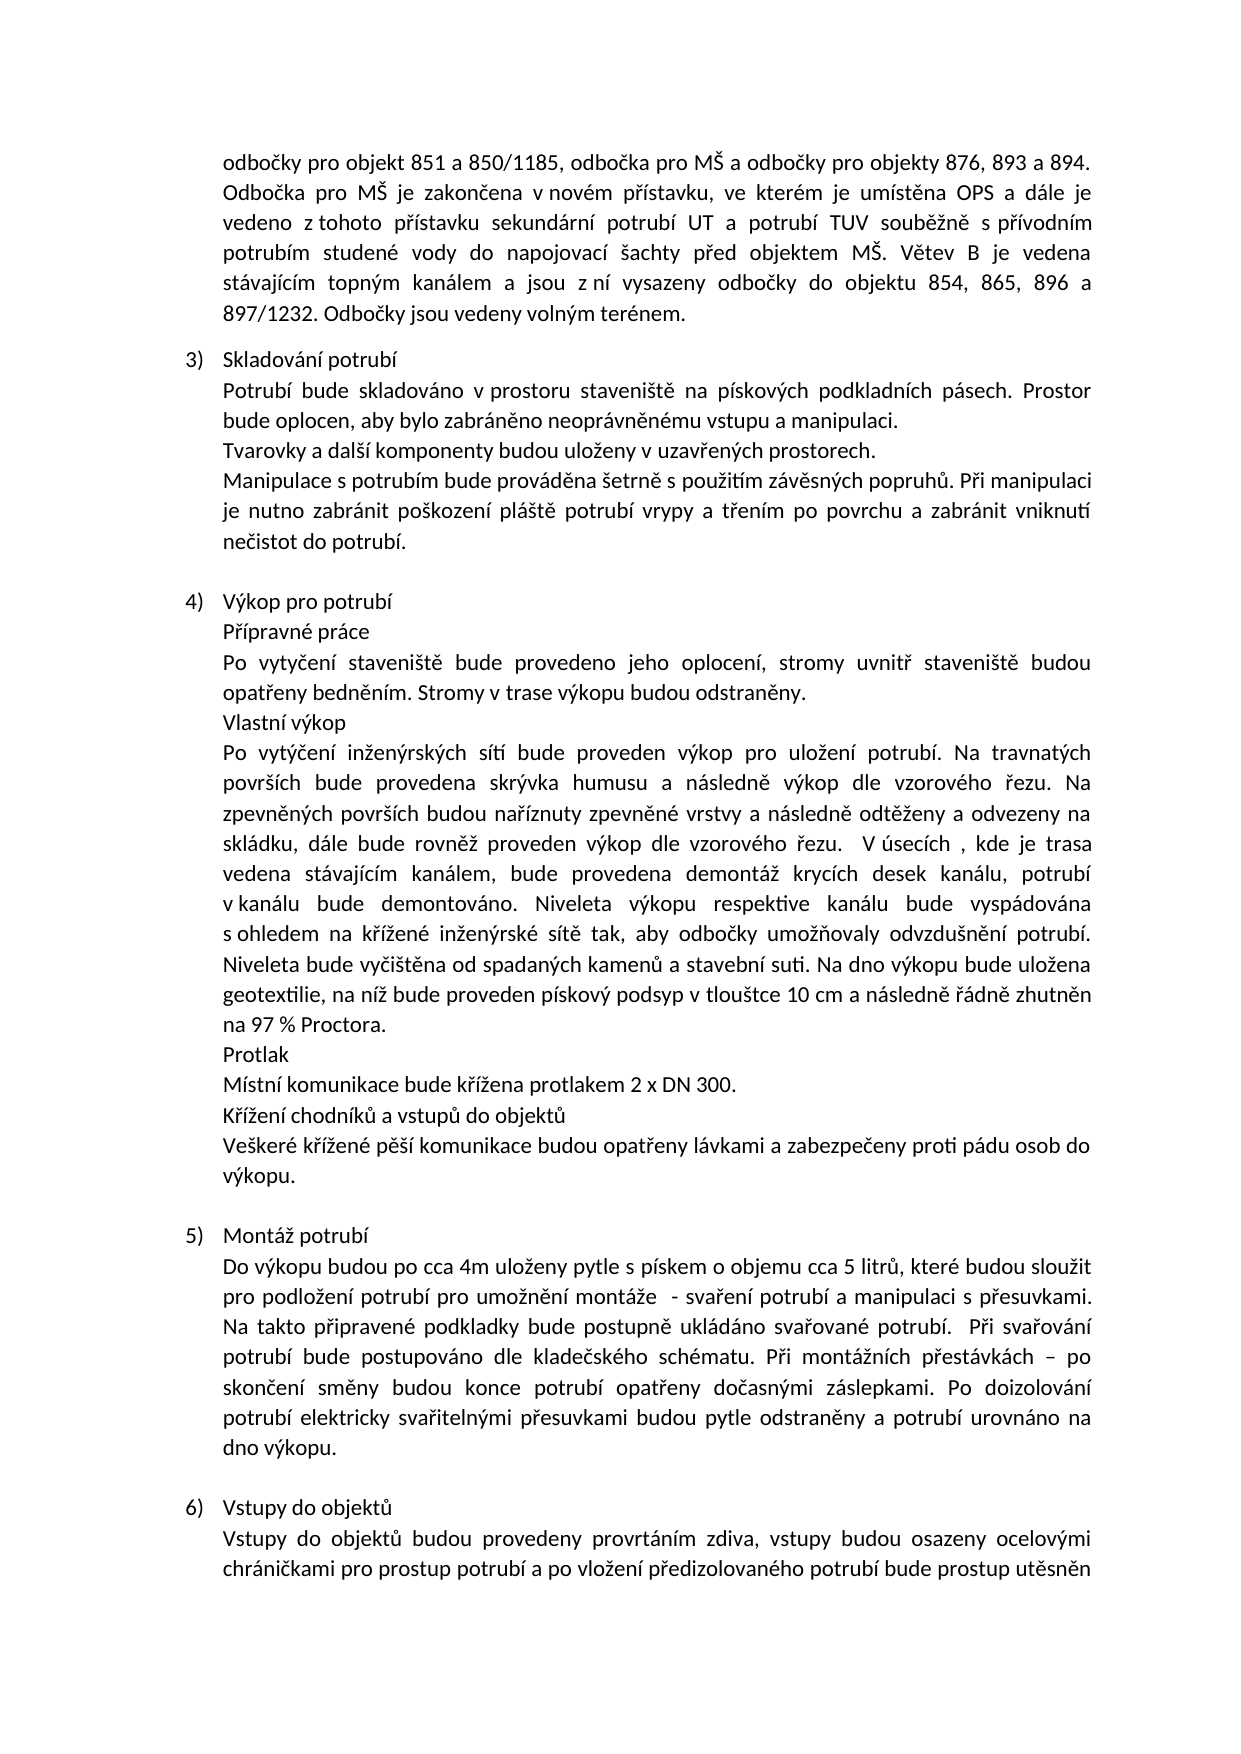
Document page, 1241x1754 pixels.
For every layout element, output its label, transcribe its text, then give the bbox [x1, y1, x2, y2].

list Přípravné práce [223, 617, 1093, 645]
list Potrubí bude skladováno v prostoru staveniště na pískových podkladních pásech. Prostor bude oplocen, aby bylo zabráněno neoprávněnému vstupu a manipulaci. [223, 376, 1093, 434]
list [223, 1524, 1093, 1582]
list Křížení chodníků a vstupů do objektů [223, 1101, 1093, 1129]
list Skladování potrubí [185, 346, 1093, 373]
list Po vytýčení inženýrských sítí bude proveden výkop pro uložení potrubí. Na travnatých površích bude provedena skrývka humusu a následně výkop dle vzorového řezu. Na zpevněných površích budou naříznuty zpevněné vrstvy a následně odtěženy a odvezeny na skládku, dále bude rovněž proveden výkop dle vzorového řezu. V úsecích , kde je trasa vedena stávajícím kanálem, bude provedena demontáž krycích desek kanálu, potrubí v kanálu bude demontováno. Niveleta výkopu respektive kanálu bude vyspádována s ohledem na křížené inženýrské sítě tak, aby odbočky umožňovaly odvzdušnění potrubí. Niveleta bude vyčištěna od spadaných kamenů a stavební suti. Na dno výkopu bude uložena geotextilie, na níž bude proveden pískový podsyp v tlouštce 10 cm a následně řádně zhutněn na 97 % Proctora. [223, 738, 1093, 1038]
list Manipulace s potrubím bude prováděna šetrně s použitím závěsných popruhů. Při manipulaci je nutno zabránit poškození pláště potrubí vrypy a třením po povrchu a zabránit vniknutí nečistot do potrubí. [223, 466, 1093, 555]
list Výkop pro potrubí [185, 587, 1093, 615]
list Protlak [223, 1040, 1093, 1068]
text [223, 148, 1093, 327]
list Veškeré křížené pěší komunikace budou opatřeny lávkami a zabezpečeny proti pádu osob do výkopu. [223, 1131, 1093, 1189]
list Montáž potrubí [185, 1222, 1093, 1249]
list Místní komunikace bude křížena protlakem 2 x DN 300. [223, 1071, 1093, 1098]
list Do výkopu budou po cca 4m uloženy pytle s pískem o objemu cca 5 litrů, které budou sloužit pro podložení potrubí pro umožnění montáže - svaření potrubí a manipulaci s přesuvkami. Na takto připravené podkladky bude postupně ukládáno svařované potrubí. Při svařování potrubí bude postupováno dle kladečského schématu. Při montážních přestávkách – po skončení směny budou konce potrubí opatřeny dočasnými záslepkami. Po doizolování potrubí elektricky svařitelnými přesuvkami budou pytle odstraněny a potrubí urovnáno na dno výkopu. [223, 1252, 1093, 1461]
list Vstupy do objektů [185, 1493, 1093, 1521]
list Vlastní výkop [223, 708, 1093, 736]
list Tvarovky a další komponenty budou uloženy v uzavřených prostorech. [223, 436, 1093, 464]
list Po vytyčení staveniště bude provedeno jeho oplocení, stromy uvnitř staveniště budou opatřeny bedněním. Stromy v trase výkopu budou odstraněny. [223, 648, 1093, 706]
